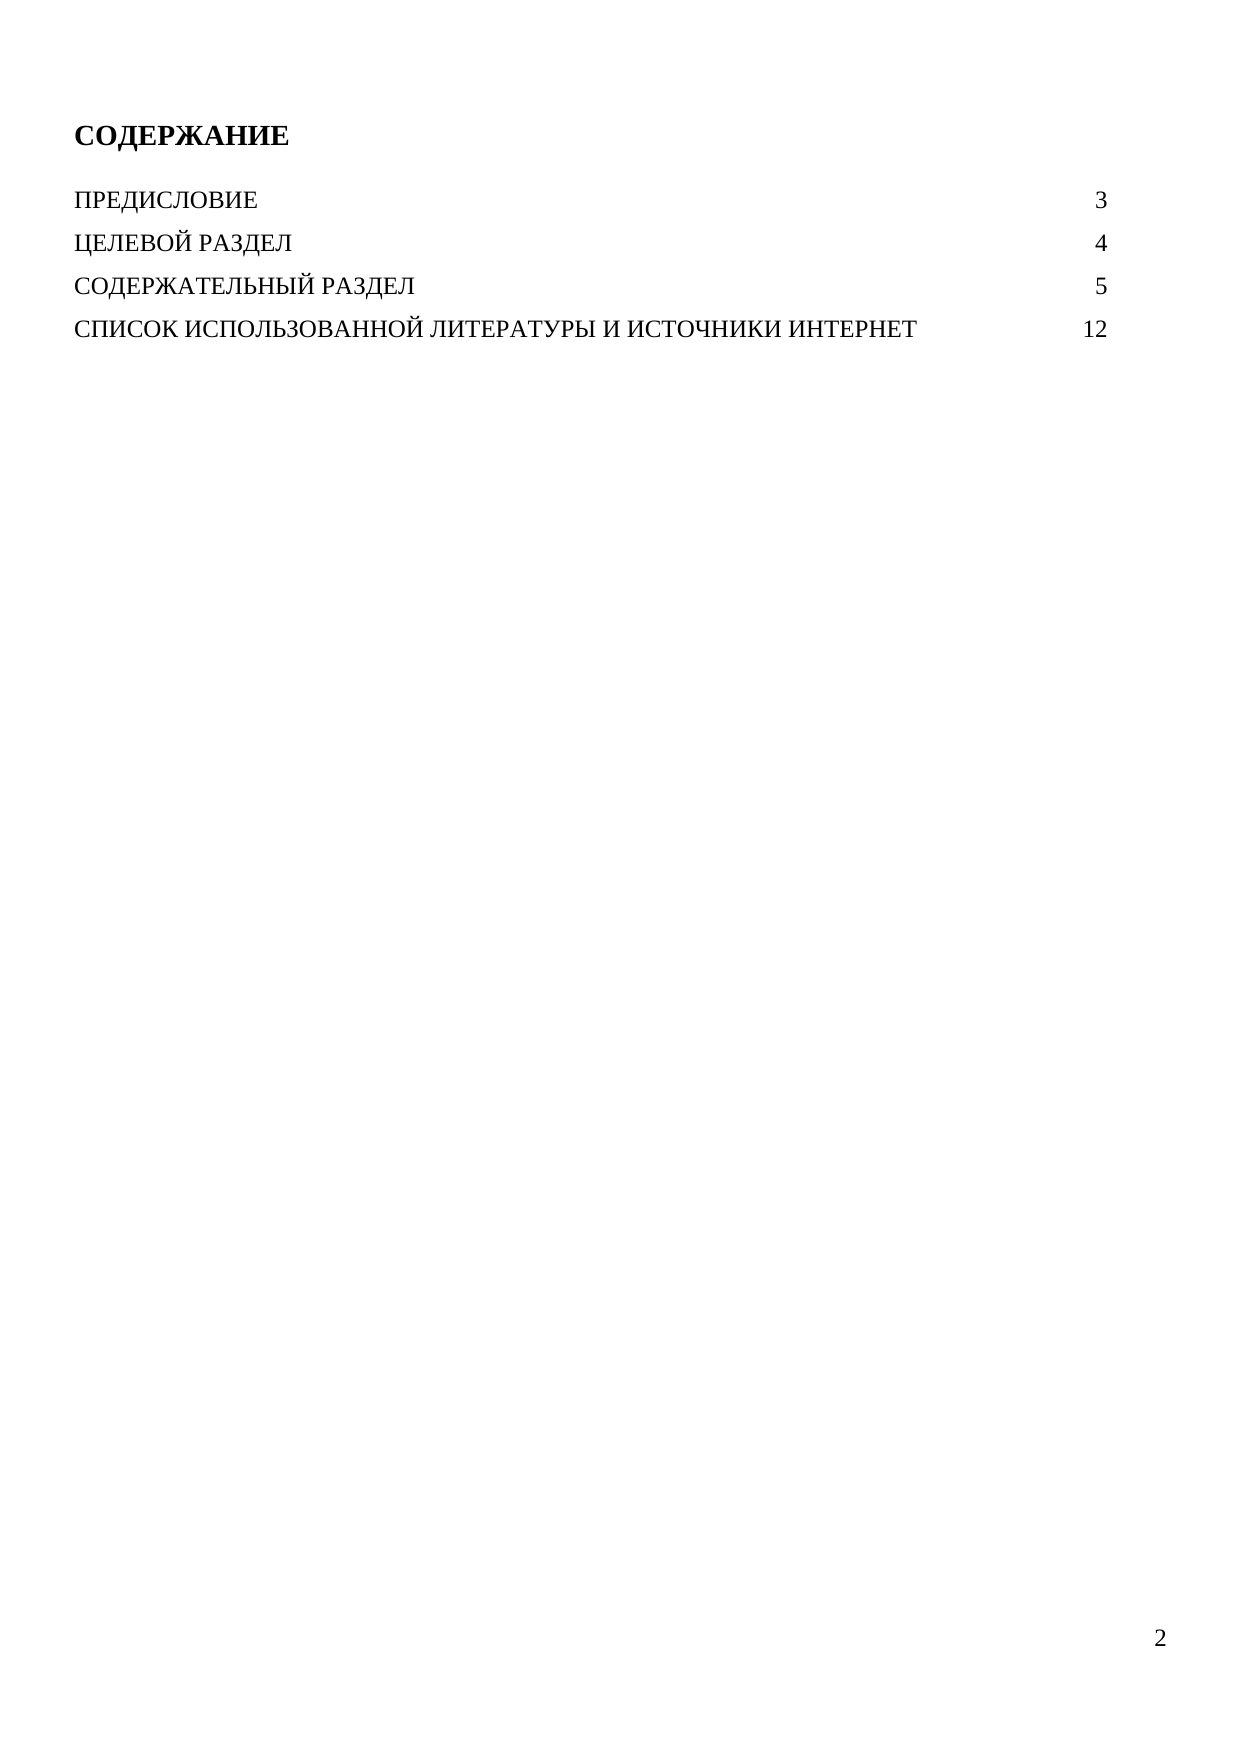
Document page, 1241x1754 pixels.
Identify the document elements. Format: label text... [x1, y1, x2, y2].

table_cell 5 [960, 271, 1119, 314]
table_cell СПИСОК ИСПОЛЬЗОВАННОЙ ЛИТЕРАТУРЫ И ИСТОЧНИКИ ИНТЕРНЕТ [63, 314, 960, 357]
text СОДЕРЖАНИЕ [74, 118, 1167, 152]
table_header ПРЕДИСЛОВИЕ [63, 185, 960, 228]
table_header 3 [960, 185, 1119, 228]
table_cell 12 [960, 314, 1119, 357]
table_cell 4 [960, 228, 1119, 271]
table_cell ЦЕЛЕВОЙ РАЗДЕЛ [63, 228, 960, 271]
table_cell СОДЕРЖАТЕЛЬНЫЙ РАЗДЕЛ [63, 271, 960, 314]
